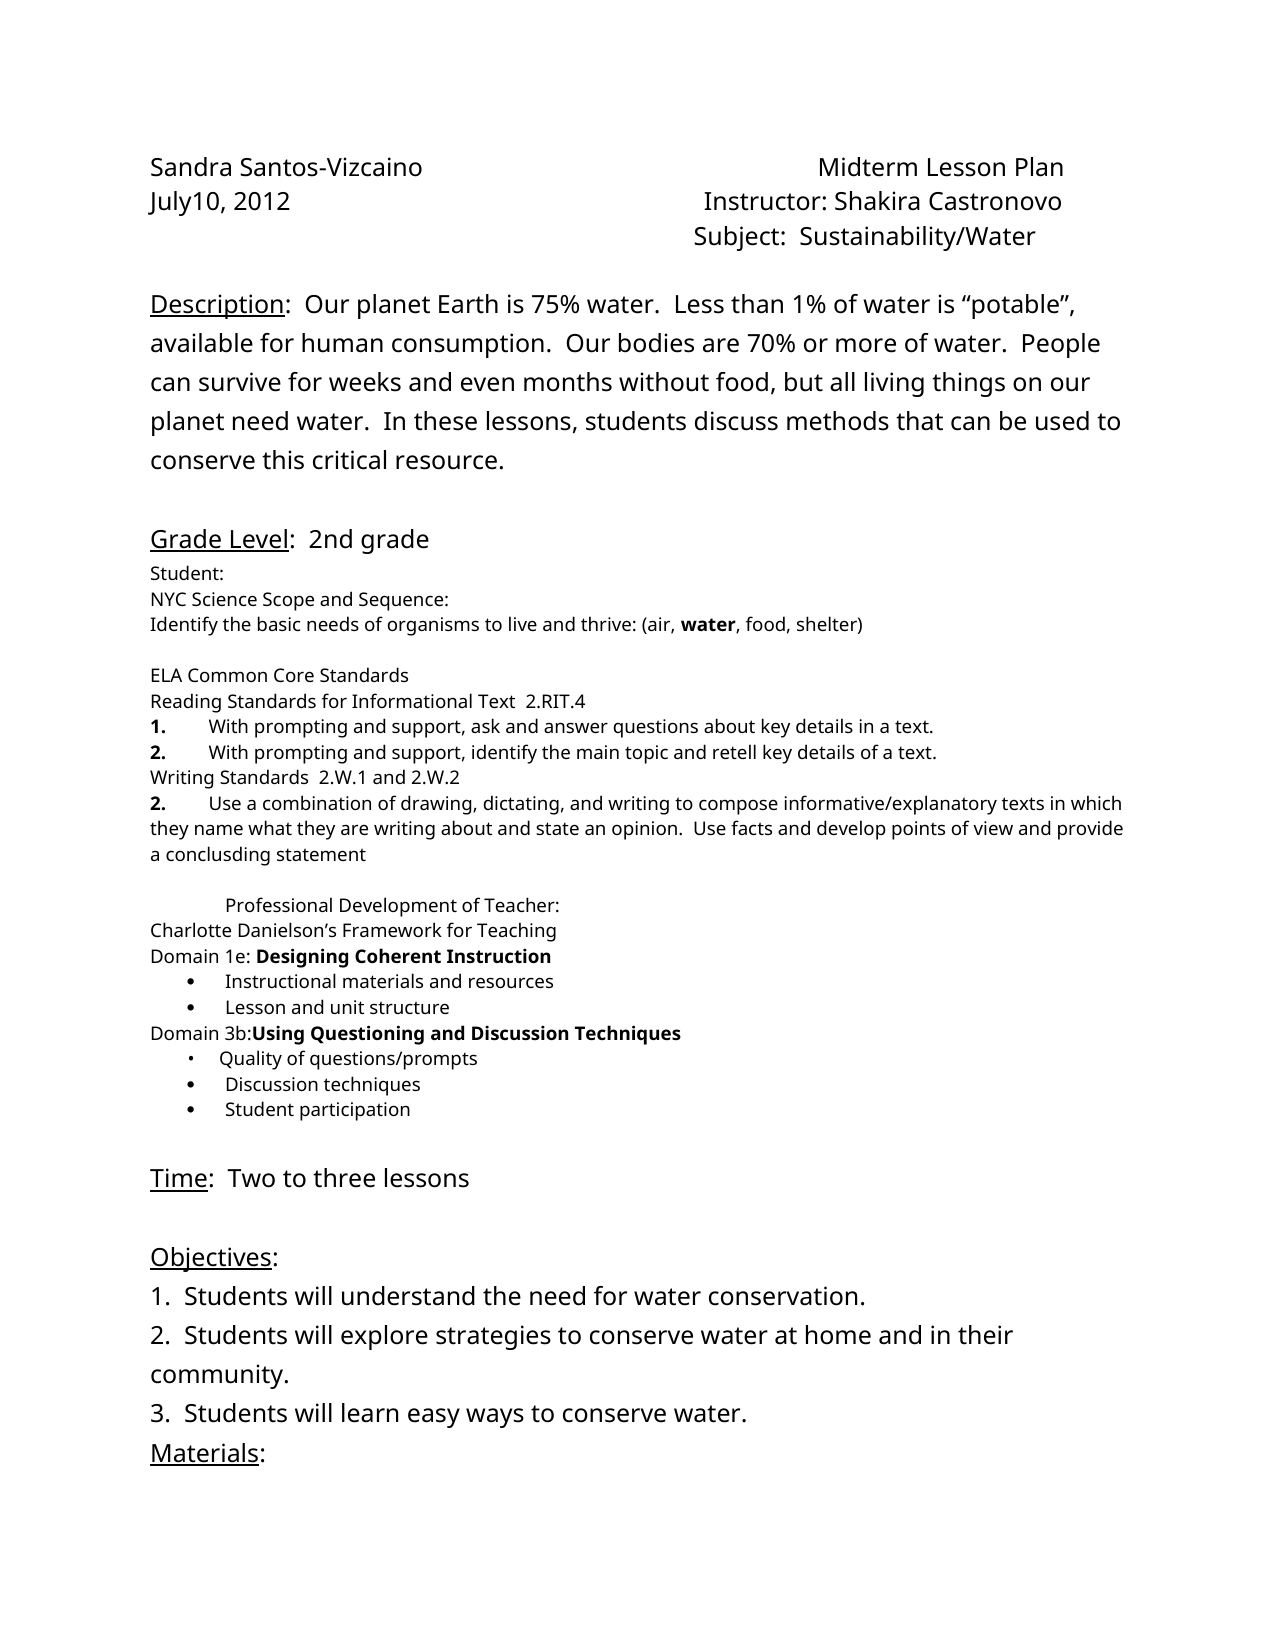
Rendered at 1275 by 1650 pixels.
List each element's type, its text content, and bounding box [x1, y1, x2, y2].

text • Quality of questions/prompts [150, 1045, 1125, 1071]
text Domain 3b:Using Questioning and Discussion Techniques [150, 1020, 1125, 1045]
text 2. Use a combination of drawing, dictating, and writing to compose informative/explanatory texts in which they name what they are writing about and state an opinion. Use facts and develop points of view and provide a conclusding statement [150, 790, 1125, 867]
text Identify the basic needs of organisms to live and thrive: (air, water, food, shelter) [150, 611, 1125, 637]
text Materials: [150, 1435, 1125, 1469]
text NYC Science Scope and Sequence: [150, 586, 1125, 611]
list Discussion techniques [187, 1071, 1125, 1096]
text July10, 2012 Instructor: Shakira Castronovo [150, 184, 1125, 218]
list Student participation [187, 1096, 1125, 1122]
text Grade Level: 2nd grade [150, 521, 1125, 555]
text Student: [150, 560, 1125, 586]
text Time: Two to three lessons [150, 1161, 1125, 1195]
text Description: Our planet Earth is 75% water. Less than 1% of water is “potable”, available for human consumption. Our bodies are 70% or more of water. People can survive for weeks and even months without food, but all living things on our planet need water. In these lessons, students discuss methods that can be used to conserve this critical resource. [150, 286, 1125, 477]
text 3. Students will learn easy ways to conserve water. [150, 1396, 1125, 1430]
list Instructional materials and resources [187, 969, 1125, 994]
text Subject: Sustainability/Water [150, 218, 1125, 252]
text 1. With prompting and support, ask and answer questions about key details in a text. [150, 713, 1125, 739]
text Domain 1e: Designing Coherent Instruction [150, 943, 1125, 969]
text 1. Students will understand the need for water conservation. [150, 1278, 1125, 1313]
text Sandra Santos-Vizcaino Midterm Lesson Plan [150, 150, 1125, 184]
text 2. Students will explore strategies to conserve water at home and in their community. [150, 1318, 1125, 1391]
text Professional Development of Teacher: [150, 892, 1125, 918]
text Objectives: [150, 1239, 1125, 1273]
text 2. With prompting and support, identify the main topic and retell key details of a text. [150, 739, 1125, 764]
list Lesson and unit structure [187, 994, 1125, 1020]
text Reading Standards for Informational Text 2.RIT.4 [150, 688, 1125, 713]
text Writing Standards 2.W.1 and 2.W.2 [150, 764, 1125, 790]
text ELA Common Core Standards [150, 662, 1125, 688]
text Charlotte Danielson’s Framework for Teaching [150, 918, 1125, 943]
